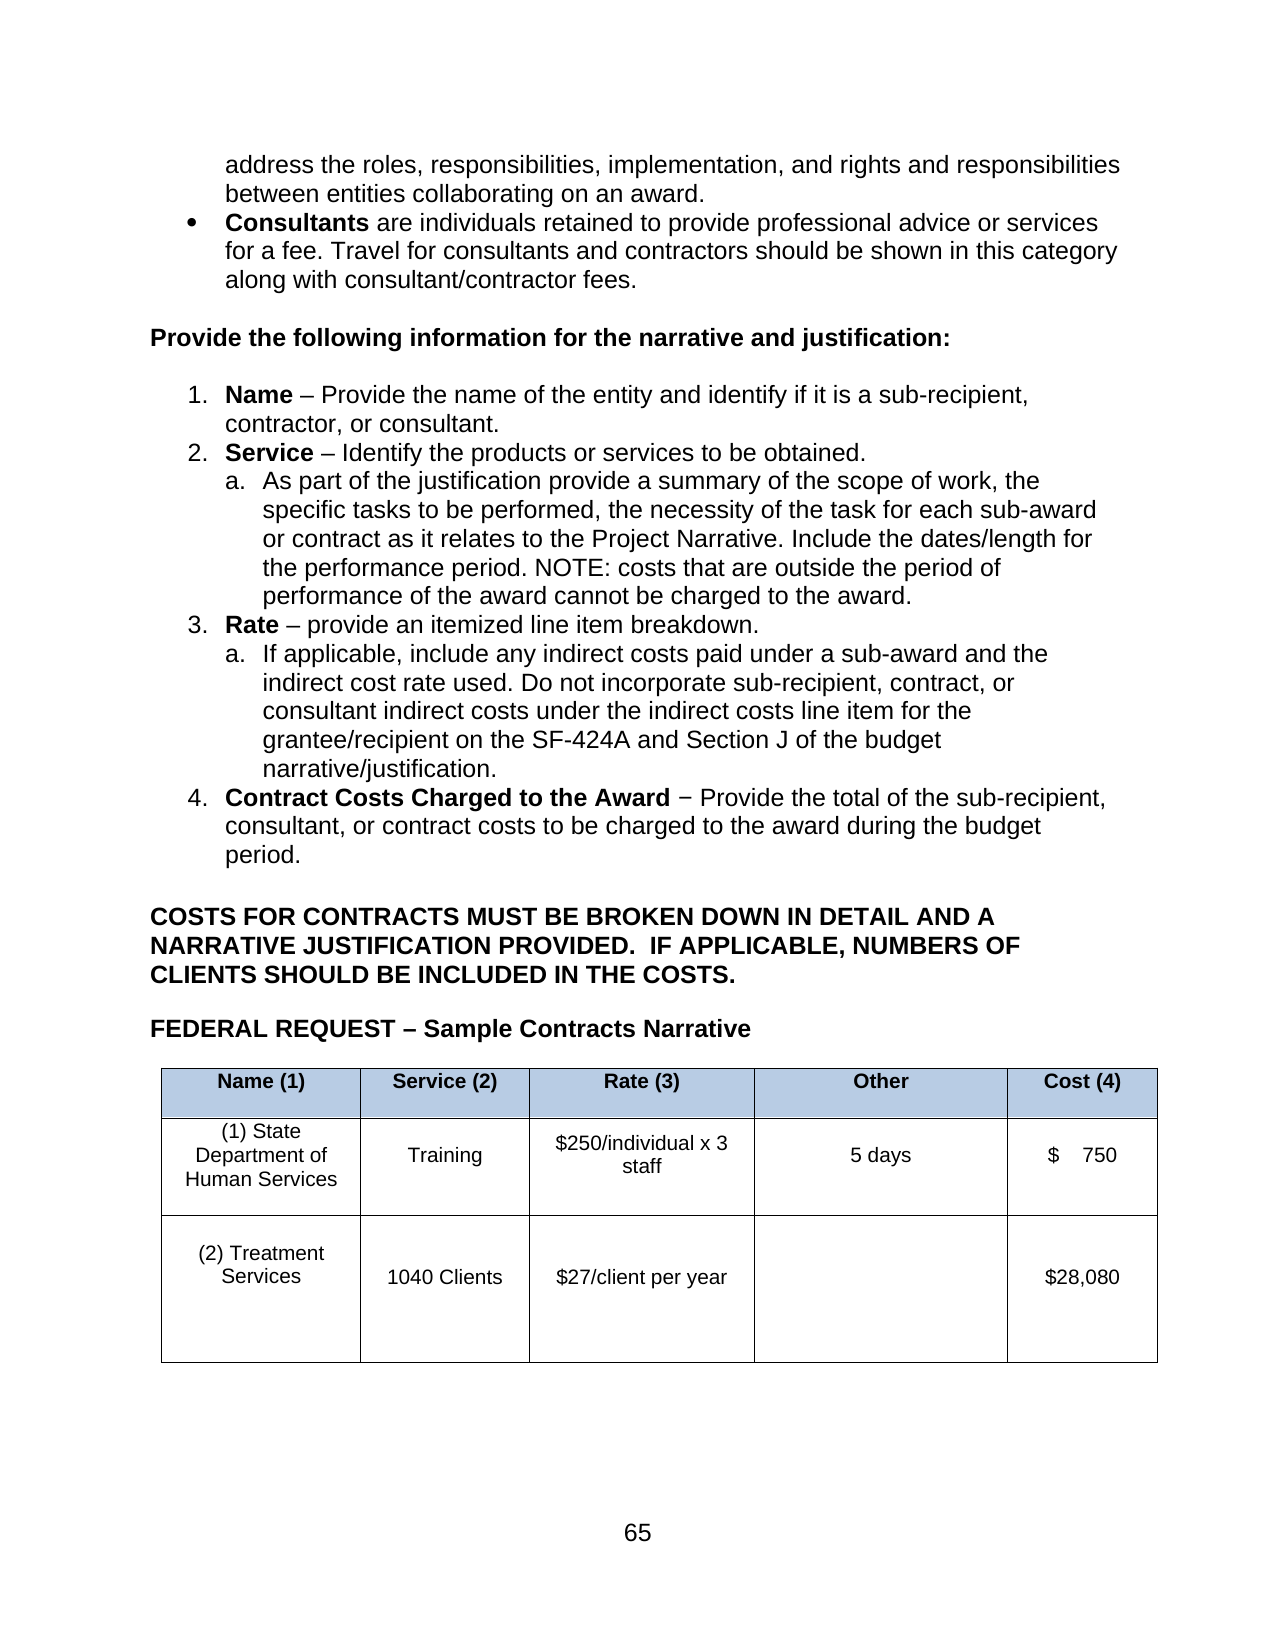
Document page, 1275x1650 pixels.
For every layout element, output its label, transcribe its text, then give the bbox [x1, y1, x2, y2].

table_header Cost (4) [1008, 1069, 1157, 1117]
text Provide the following information for the narrative and justification: [150, 323, 1125, 351]
table_cell $ 750 [1008, 1119, 1157, 1215]
table_header Service (2) [361, 1069, 529, 1117]
list If applicable, include any indirect costs paid under a sub-award and the indirect cost rate used. Do not incorporate sub-recipient, contract, or consultant indirect costs under the indirect costs line item for the grantee/recipient on the SF-424A and Section J of the budget narrative/justification. [225, 639, 1125, 783]
table_cell 5 days [755, 1119, 1007, 1215]
table_cell $28,080 [1008, 1216, 1157, 1362]
list Name – Provide the name of the entity and identify if it is a sub-recipient, contractor, or consultant. [187, 380, 1125, 438]
table_header Other [755, 1069, 1007, 1117]
text COSTS FOR CONTRACTS MUST BE BROKEN DOWN IN DETAIL AND A NARRATIVE JUSTIFICATION PROVIDED. IF APPLICABLE, NUMBERS OF CLIENTS SHOULD BE INCLUDED IN THE COSTS. [150, 902, 1125, 989]
list Contract Costs Charged to the Award − Provide the total of the sub-recipient, consultant, or contract costs to be charged to the award during the budget period. [187, 783, 1125, 869]
list As part of the justification provide a summary of the scope of work, the specific tasks to be performed, the necessity of the task for each sub-award or contract as it relates to the Project Narrative. Include the dates/length for the performance period. NOTE: costs that are outside the period of performance of the award cannot be charged to the award. [225, 466, 1125, 610]
list Consultants are individuals retained to provide professional advice or services for a fee. Travel for consultants and contractors should be shown in this category along with consultant/contractor fees. [187, 207, 1125, 294]
list Rate – provide an itemized line item breakdown. [187, 610, 1125, 639]
table_header Name (1) [162, 1069, 360, 1117]
table_cell (2) Treatment Services [162, 1216, 360, 1362]
table_cell $27/client per year [530, 1216, 754, 1362]
table_header Rate (3) [530, 1069, 754, 1117]
table_cell [755, 1216, 1007, 1362]
table_cell (1) State Department of Human Services [162, 1119, 360, 1215]
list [187, 150, 1125, 207]
table_cell Training [361, 1119, 529, 1215]
text FEDERAL REQUEST – Sample Contracts Narrative [150, 1014, 1125, 1042]
table_cell $250/individual x 3 staff [530, 1119, 754, 1215]
list Service – Identify the products or services to be obtained. [187, 438, 1125, 466]
table_cell 1040 Clients [361, 1216, 529, 1362]
